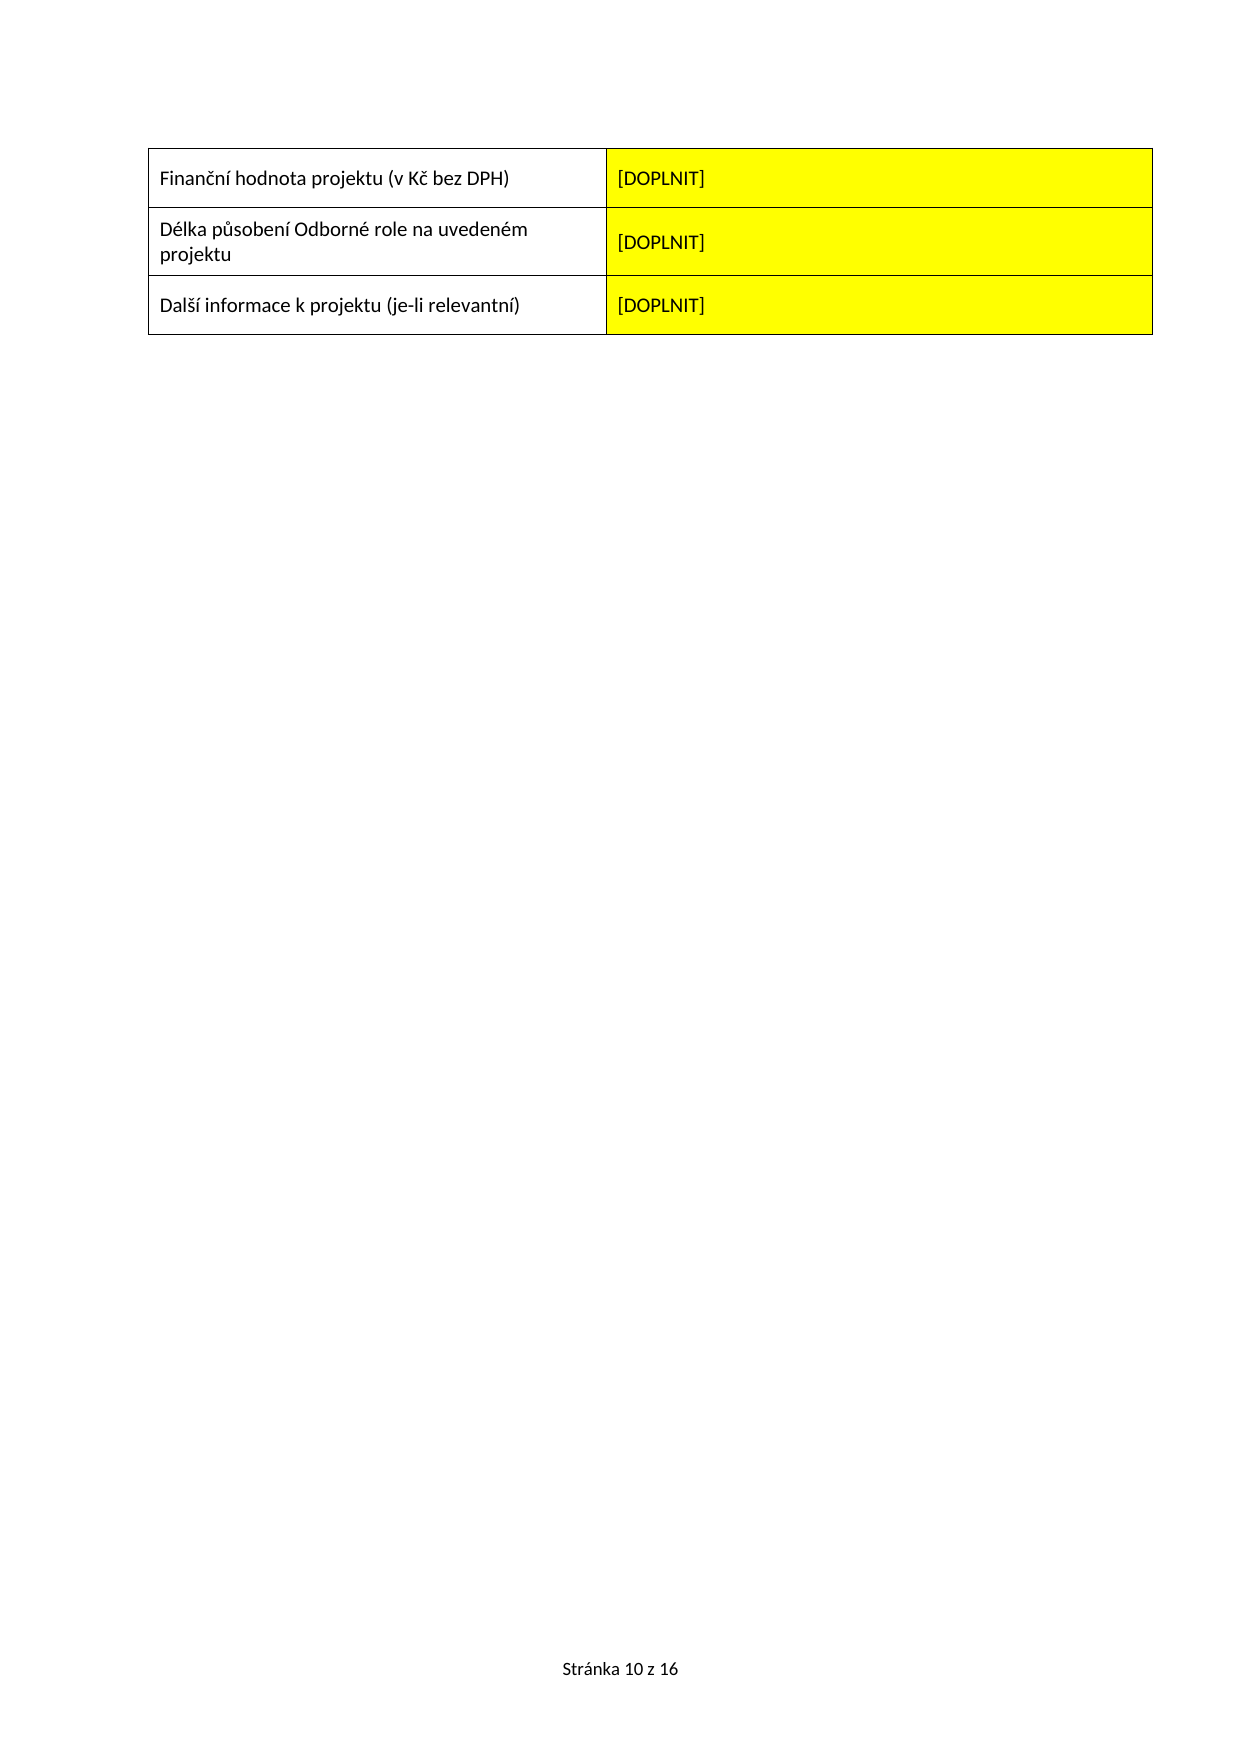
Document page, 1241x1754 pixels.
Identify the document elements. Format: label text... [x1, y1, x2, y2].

table_cell [DOPLNIT] [607, 149, 1152, 207]
table_cell [DOPLNIT] [607, 208, 1152, 275]
table_cell Finanční hodnota projektu (v Kč bez DPH) [149, 149, 606, 207]
table_cell Další informace k projektu (je-li relevantní) [149, 276, 606, 334]
table_cell [DOPLNIT] [607, 276, 1152, 334]
table_cell Délka působení Odborné role na uvedeném projektu [149, 208, 606, 275]
